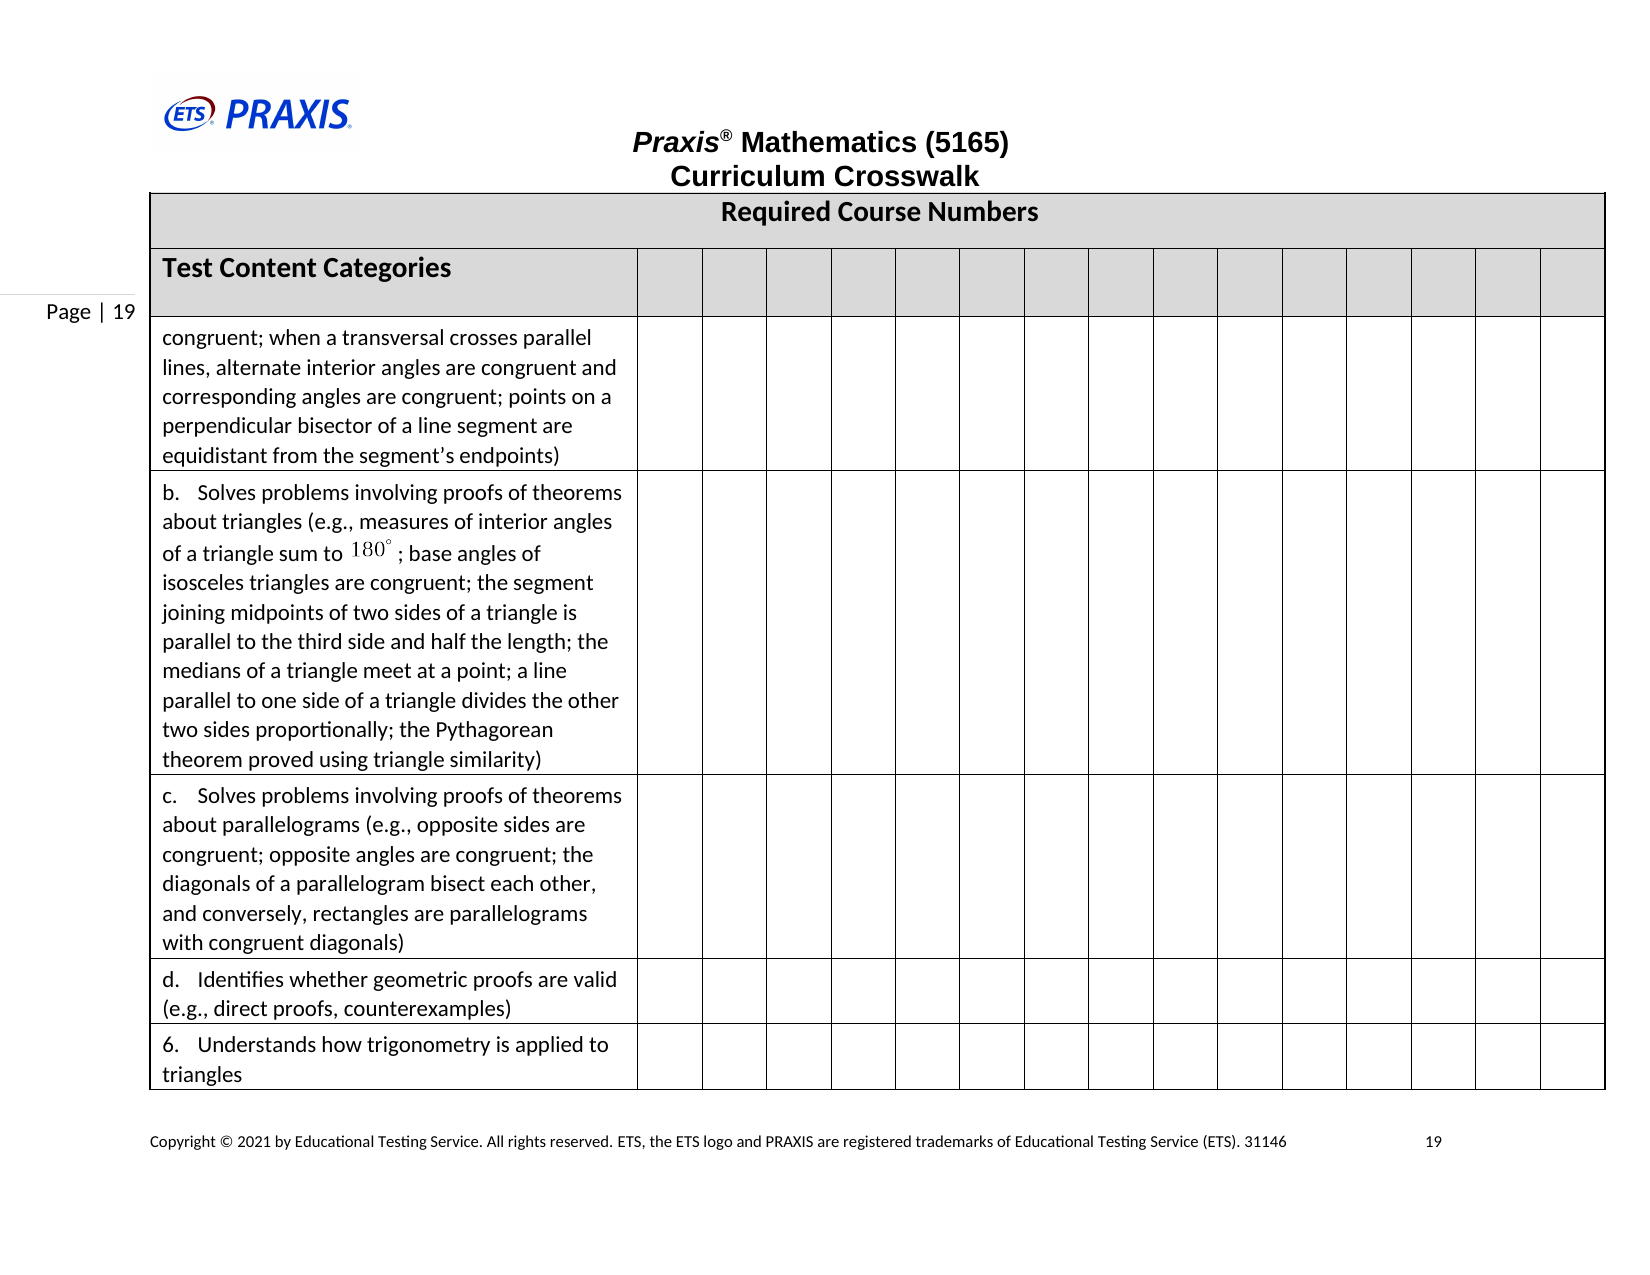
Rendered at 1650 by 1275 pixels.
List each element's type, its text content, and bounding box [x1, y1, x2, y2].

table_cell [960, 249, 1024, 316]
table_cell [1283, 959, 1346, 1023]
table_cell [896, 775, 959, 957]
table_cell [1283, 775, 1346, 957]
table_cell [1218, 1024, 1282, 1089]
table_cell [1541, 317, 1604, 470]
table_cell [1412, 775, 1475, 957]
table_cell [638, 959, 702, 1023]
table_cell [638, 249, 702, 316]
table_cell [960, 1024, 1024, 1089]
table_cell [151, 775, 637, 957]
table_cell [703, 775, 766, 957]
table_cell [703, 249, 766, 316]
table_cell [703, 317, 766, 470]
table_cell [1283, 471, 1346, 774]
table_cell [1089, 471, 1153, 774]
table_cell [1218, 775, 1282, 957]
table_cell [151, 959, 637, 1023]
table_header Required Course Numbers [151, 194, 1604, 248]
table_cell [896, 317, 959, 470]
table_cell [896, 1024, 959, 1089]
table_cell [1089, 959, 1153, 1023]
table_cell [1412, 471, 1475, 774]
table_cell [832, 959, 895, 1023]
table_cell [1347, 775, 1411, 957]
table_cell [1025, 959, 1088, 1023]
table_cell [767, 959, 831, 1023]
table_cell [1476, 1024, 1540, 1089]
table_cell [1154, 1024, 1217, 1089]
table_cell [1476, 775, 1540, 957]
table_cell [1025, 249, 1088, 316]
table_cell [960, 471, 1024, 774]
table_cell [1412, 249, 1475, 316]
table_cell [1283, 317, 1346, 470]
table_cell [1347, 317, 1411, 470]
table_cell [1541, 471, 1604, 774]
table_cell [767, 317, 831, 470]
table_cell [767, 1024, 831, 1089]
table_cell [767, 249, 831, 316]
table_cell Test Content Categories [151, 249, 637, 316]
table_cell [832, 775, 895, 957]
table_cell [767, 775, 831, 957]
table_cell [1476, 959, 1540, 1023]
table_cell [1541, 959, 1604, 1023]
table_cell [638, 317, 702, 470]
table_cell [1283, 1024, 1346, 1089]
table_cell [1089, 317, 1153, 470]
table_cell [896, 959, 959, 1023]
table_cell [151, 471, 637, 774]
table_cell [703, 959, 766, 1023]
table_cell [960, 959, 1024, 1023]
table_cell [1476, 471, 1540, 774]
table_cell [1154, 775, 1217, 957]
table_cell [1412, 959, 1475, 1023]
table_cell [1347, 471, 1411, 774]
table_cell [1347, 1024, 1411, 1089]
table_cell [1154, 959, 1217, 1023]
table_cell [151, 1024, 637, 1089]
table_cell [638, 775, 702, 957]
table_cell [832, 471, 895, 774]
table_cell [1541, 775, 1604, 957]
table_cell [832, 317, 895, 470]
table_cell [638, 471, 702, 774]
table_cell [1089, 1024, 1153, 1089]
table_cell [1541, 249, 1604, 316]
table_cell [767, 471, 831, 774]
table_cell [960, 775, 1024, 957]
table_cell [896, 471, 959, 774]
table_cell [1154, 249, 1217, 316]
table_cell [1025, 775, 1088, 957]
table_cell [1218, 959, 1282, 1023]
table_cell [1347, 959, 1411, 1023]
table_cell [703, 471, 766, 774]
table_cell [1218, 249, 1282, 316]
table_cell [896, 249, 959, 316]
table_cell [1476, 249, 1540, 316]
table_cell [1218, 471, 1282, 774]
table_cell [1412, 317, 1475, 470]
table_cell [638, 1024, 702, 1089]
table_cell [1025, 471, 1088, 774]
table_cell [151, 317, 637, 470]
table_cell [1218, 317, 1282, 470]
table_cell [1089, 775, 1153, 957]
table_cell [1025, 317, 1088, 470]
table_cell [1089, 249, 1153, 316]
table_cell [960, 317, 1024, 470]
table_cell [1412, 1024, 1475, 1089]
table_cell [1347, 249, 1411, 316]
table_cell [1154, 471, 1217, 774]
picture [150, 75, 364, 153]
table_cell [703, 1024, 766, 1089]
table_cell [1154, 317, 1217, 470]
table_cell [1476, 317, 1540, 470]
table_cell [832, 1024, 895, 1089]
table_cell [832, 249, 895, 316]
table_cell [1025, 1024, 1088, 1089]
table_cell [1283, 249, 1346, 316]
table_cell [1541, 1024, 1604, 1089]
